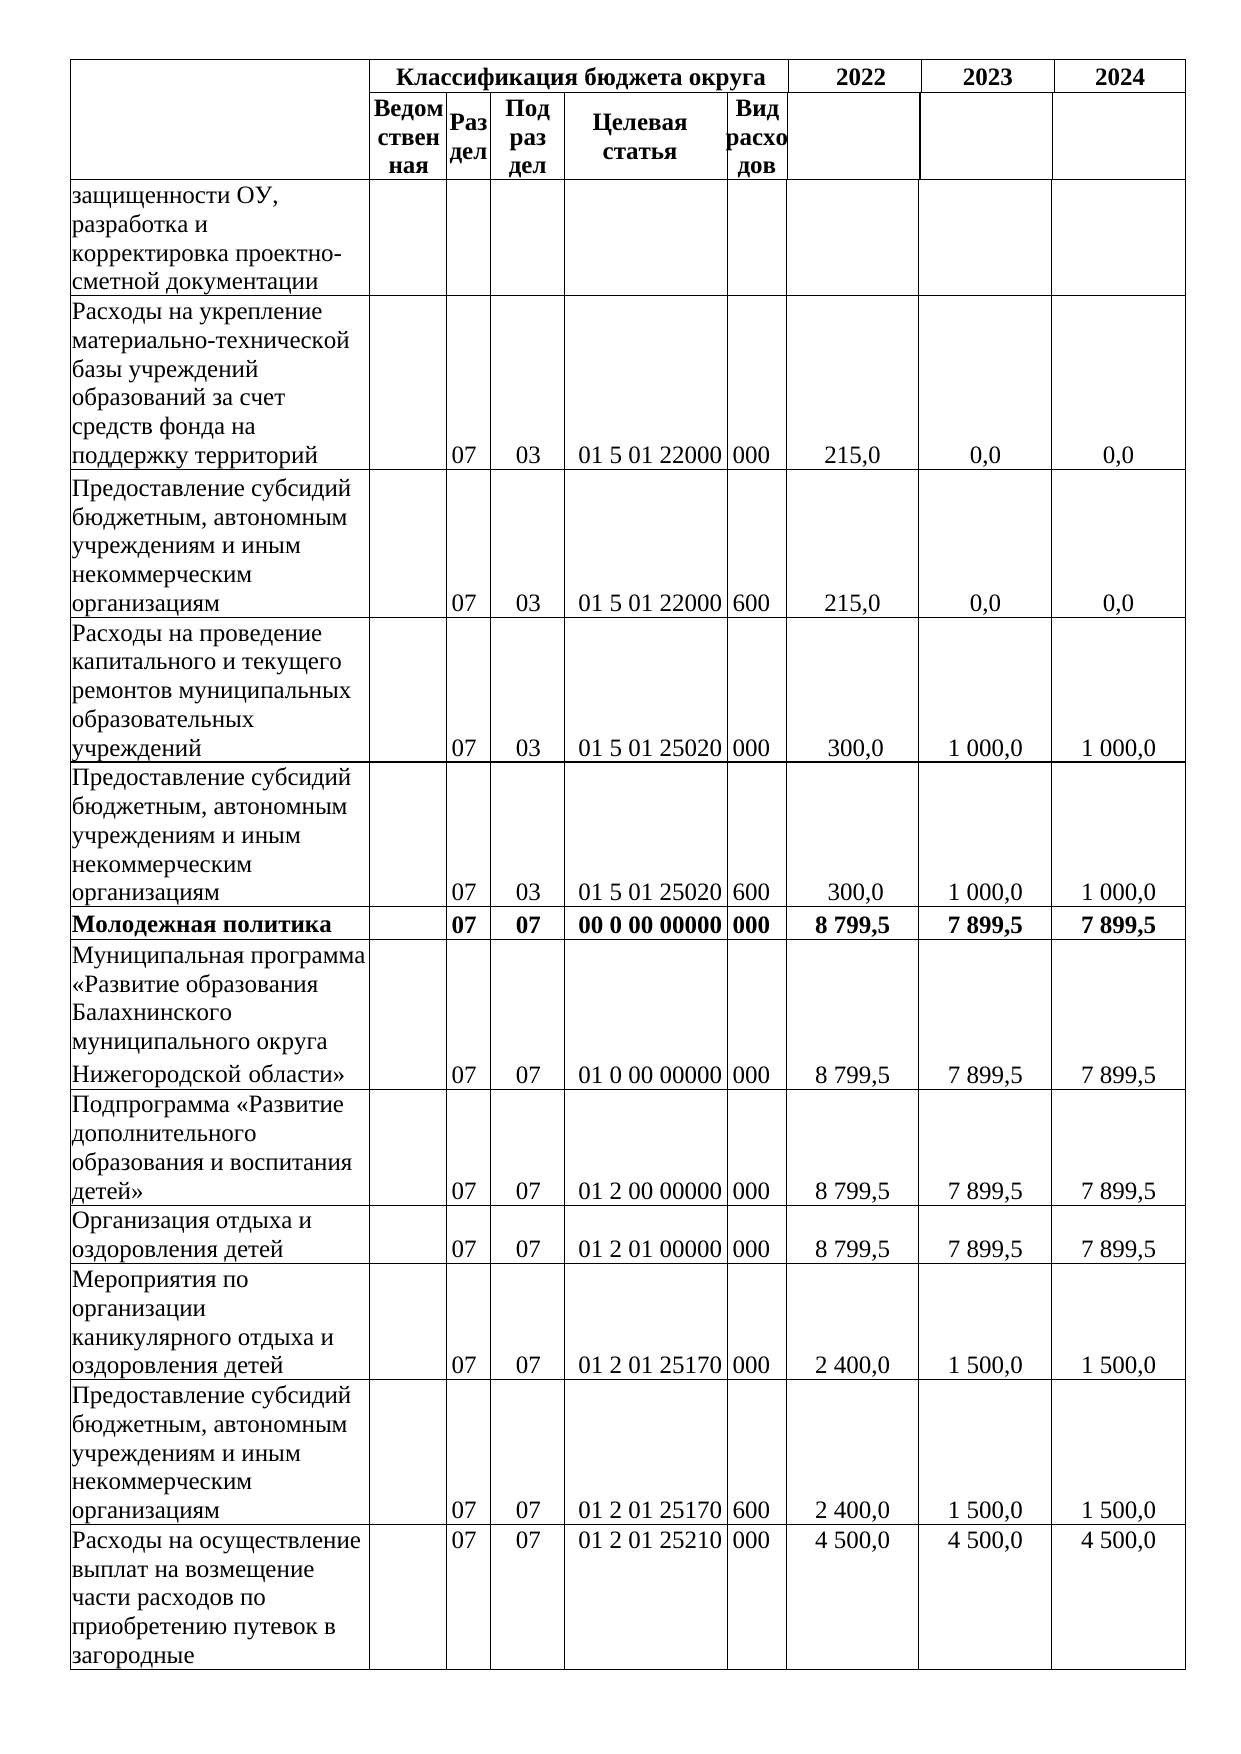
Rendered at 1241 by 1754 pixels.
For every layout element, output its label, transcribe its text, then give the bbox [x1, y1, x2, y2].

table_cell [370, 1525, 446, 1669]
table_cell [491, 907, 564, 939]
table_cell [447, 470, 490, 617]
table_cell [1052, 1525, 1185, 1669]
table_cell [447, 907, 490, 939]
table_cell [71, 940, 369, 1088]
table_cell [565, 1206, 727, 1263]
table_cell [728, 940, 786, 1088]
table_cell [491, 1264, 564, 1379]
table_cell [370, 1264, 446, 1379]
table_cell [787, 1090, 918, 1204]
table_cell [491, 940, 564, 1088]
table_cell [788, 93, 919, 179]
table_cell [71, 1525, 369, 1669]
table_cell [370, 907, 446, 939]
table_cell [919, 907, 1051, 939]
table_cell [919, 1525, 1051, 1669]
table_header 2024 [1055, 60, 1185, 92]
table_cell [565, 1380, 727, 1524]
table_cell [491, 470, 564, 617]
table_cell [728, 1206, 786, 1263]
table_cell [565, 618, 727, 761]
table_header [71, 60, 369, 179]
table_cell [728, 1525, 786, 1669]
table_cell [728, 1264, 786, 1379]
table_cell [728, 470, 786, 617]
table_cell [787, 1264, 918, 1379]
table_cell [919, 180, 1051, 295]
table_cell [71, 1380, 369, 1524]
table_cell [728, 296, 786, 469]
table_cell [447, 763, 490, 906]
table_cell [921, 93, 1052, 179]
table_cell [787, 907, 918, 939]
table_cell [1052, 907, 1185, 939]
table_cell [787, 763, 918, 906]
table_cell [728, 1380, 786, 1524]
table_header 2023 [922, 60, 1054, 92]
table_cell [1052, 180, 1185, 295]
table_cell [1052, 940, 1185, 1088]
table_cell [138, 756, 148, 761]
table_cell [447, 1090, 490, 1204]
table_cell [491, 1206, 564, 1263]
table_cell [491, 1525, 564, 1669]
table_cell Под раз дел [491, 93, 564, 179]
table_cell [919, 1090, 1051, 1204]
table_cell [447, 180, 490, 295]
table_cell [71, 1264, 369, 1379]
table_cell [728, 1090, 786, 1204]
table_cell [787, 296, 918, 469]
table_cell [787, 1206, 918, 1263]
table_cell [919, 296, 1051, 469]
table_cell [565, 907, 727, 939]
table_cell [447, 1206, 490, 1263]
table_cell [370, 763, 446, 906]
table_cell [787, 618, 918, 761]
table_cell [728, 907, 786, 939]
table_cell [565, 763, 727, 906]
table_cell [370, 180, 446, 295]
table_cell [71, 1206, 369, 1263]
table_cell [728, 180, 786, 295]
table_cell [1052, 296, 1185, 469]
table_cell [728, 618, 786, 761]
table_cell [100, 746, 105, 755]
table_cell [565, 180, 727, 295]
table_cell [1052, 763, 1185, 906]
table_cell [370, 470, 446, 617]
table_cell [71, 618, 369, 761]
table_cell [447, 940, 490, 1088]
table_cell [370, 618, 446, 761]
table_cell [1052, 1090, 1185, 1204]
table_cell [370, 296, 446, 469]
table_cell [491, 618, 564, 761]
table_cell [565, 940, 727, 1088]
table_cell Ведом ствен ная [370, 93, 446, 179]
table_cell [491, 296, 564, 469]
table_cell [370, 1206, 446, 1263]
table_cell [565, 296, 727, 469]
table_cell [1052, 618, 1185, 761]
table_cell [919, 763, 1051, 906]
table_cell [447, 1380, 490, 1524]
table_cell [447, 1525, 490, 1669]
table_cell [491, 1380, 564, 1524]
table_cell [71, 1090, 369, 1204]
table_cell Целевая статья [565, 93, 727, 179]
table_cell Раз дел [447, 93, 490, 179]
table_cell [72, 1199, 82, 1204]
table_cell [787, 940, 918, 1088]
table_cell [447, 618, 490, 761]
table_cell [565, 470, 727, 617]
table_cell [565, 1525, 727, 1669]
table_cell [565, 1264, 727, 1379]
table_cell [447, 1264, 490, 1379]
table_header 2022 [789, 60, 921, 92]
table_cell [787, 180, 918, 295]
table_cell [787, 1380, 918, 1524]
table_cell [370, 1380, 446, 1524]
table_cell Вид расхо дов [728, 93, 787, 179]
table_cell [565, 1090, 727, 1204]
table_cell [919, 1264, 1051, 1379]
table_header Классификация бюджета округа [370, 60, 788, 92]
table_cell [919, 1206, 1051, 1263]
table_cell [1053, 93, 1185, 179]
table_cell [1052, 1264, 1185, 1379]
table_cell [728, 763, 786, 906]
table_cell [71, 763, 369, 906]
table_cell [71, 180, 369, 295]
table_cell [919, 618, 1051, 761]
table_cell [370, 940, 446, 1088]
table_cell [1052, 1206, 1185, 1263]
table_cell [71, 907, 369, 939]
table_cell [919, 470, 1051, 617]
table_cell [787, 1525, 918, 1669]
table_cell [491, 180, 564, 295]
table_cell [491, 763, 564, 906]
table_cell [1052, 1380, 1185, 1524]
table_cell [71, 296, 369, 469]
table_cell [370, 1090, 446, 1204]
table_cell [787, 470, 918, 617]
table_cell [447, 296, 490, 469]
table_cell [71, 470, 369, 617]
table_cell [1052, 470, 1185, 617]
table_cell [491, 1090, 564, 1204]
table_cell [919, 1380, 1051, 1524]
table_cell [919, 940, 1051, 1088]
